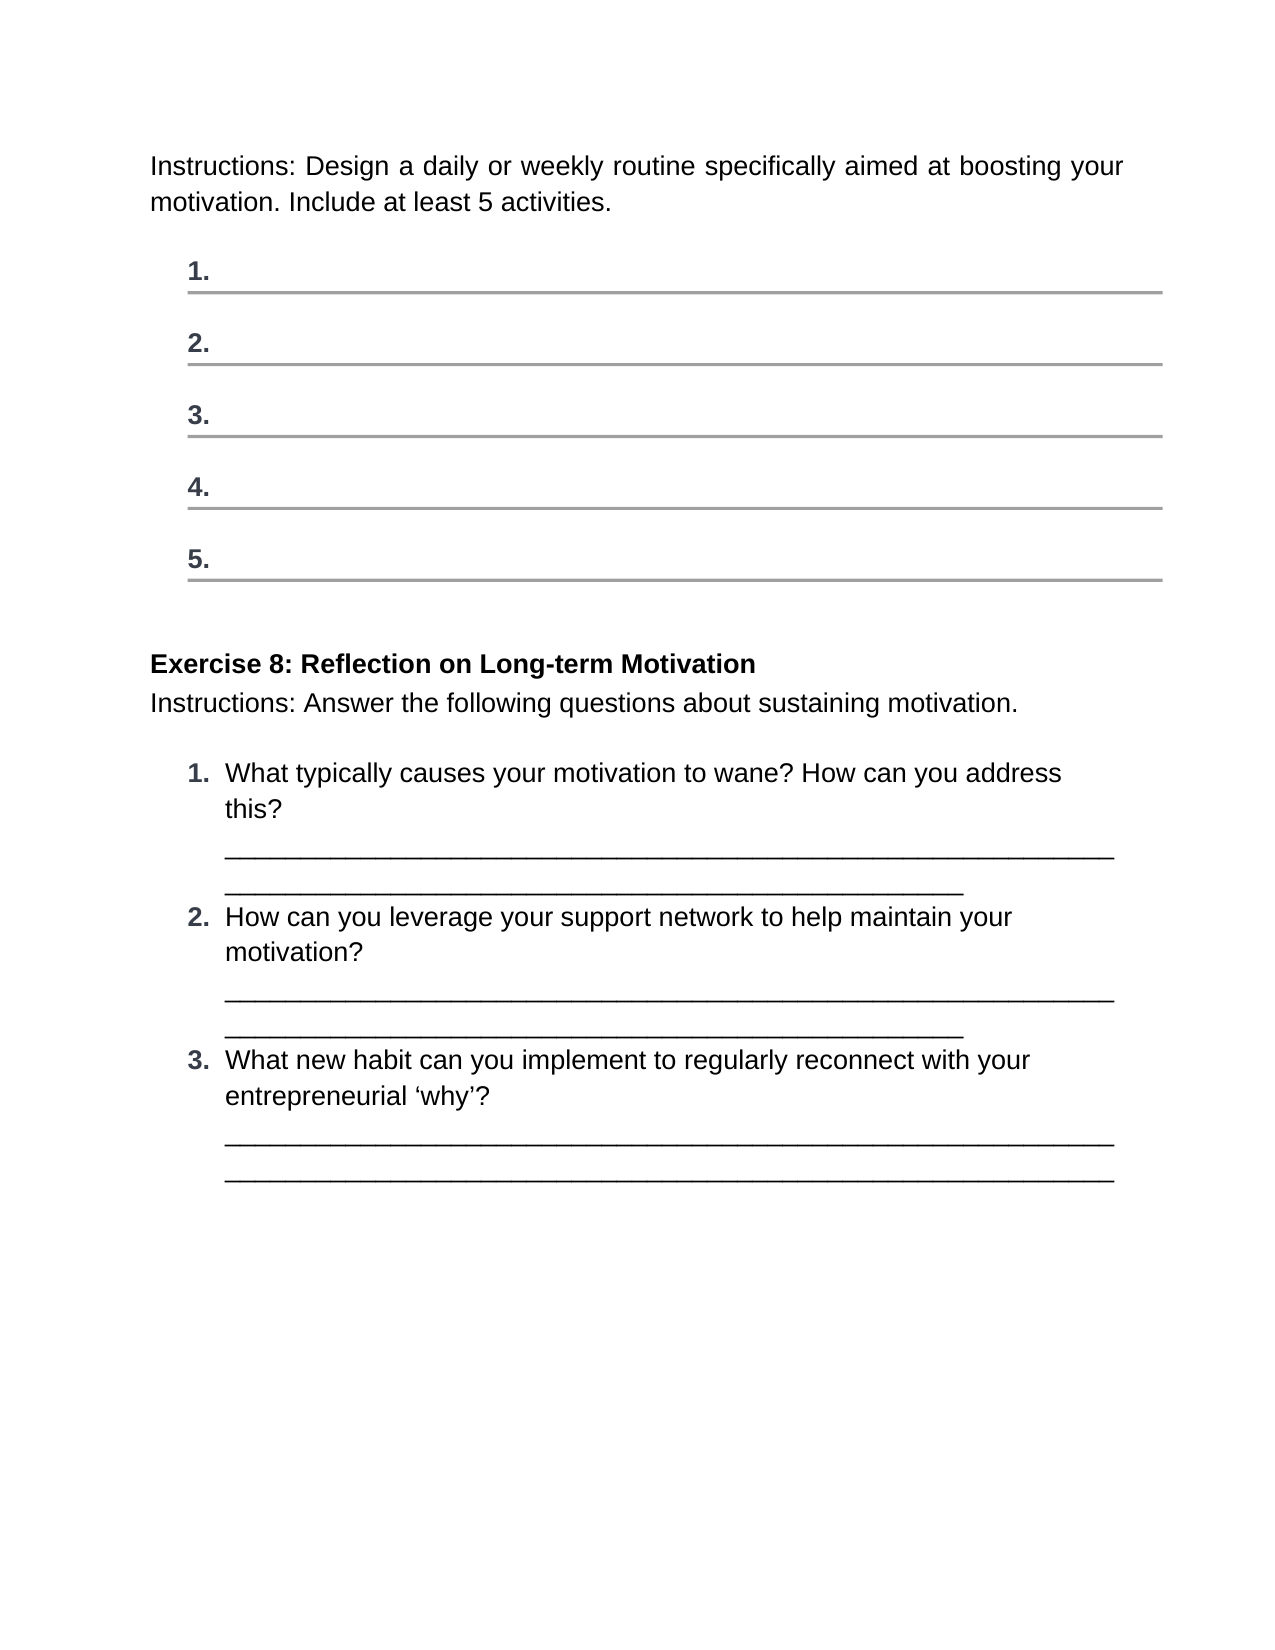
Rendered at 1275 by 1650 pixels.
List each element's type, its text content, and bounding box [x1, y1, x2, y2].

list What typically causes your motivation to wane? How can you address this? ____________________________________________________________________________________________________________ [187, 757, 1125, 896]
list What new habit can you implement to regularly reconnect with your entrepreneurial ‘why’? ______________________________________________________________________________________________________________________ [187, 1044, 1125, 1183]
subtitle Exercise 8: Reflection on Long-term Motivation [150, 648, 1125, 679]
list How can you leverage your support network to help maintain your motivation? ____________________________________________________________________________________________________________ [187, 901, 1125, 1039]
text Instructions: Answer the following questions about sustaining motivation. [150, 687, 1125, 719]
text Instructions: Design a daily or weekly routine specifically aimed at boosting your motivation. Include at least 5 activities. [150, 150, 1125, 217]
